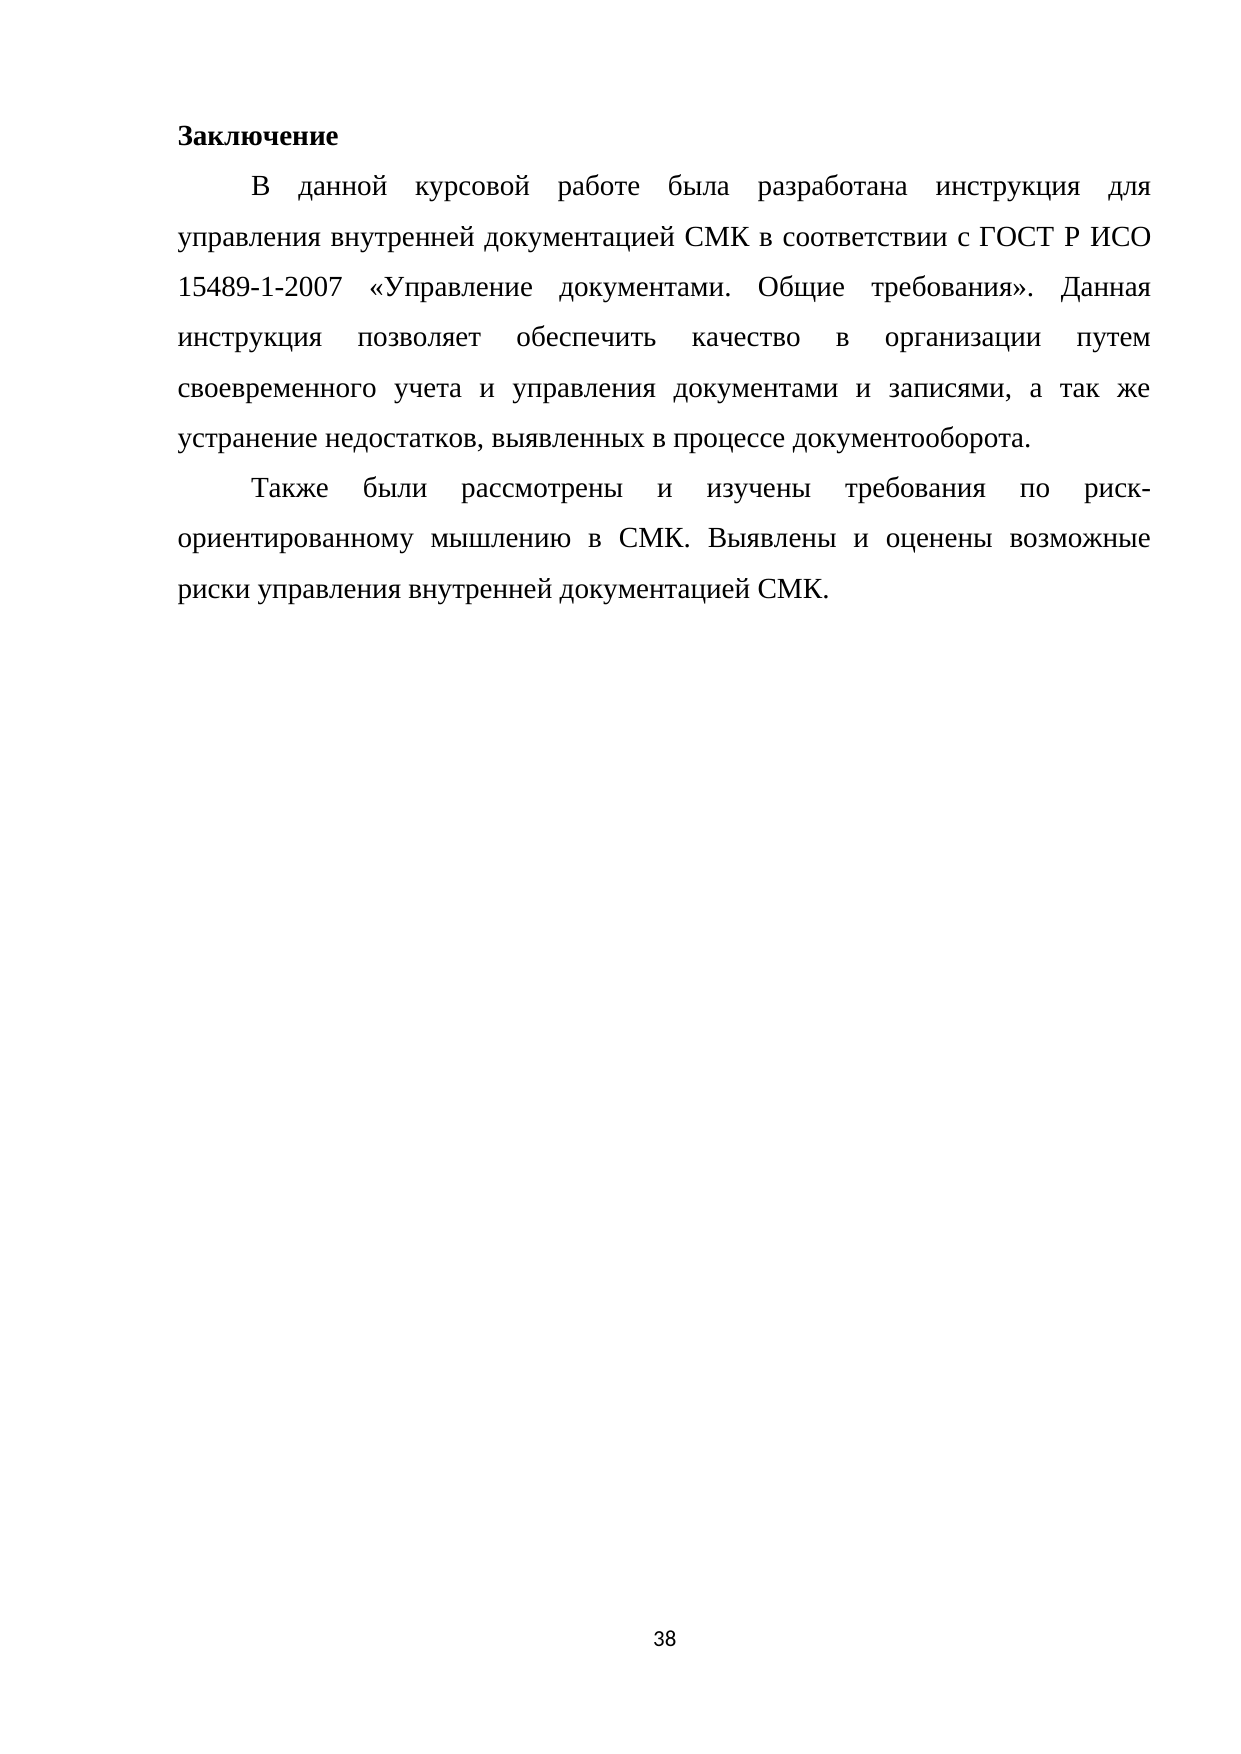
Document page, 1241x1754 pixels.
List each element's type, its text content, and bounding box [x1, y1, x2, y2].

text В данной курсовой работе была разработана инструкция для управления внутренней документацией СМК в соответствии с ГОСТ Р ИСО 15489-1-2007 «Управление документами. Общие требования». Данная инструкция позволяет обеспечить качество в организации путем своевременного учета и управления документами и записями, а так же устранение недостатков, выявленных в процессе документооборота. [177, 168, 1152, 453]
text Также были рассмотрены и изучены требования по риск-ориентированному мышлению в СМК. Выявлены и оценены возможные риски управления внутренней документацией СМК. [177, 470, 1152, 604]
text Заключение [177, 118, 1152, 152]
